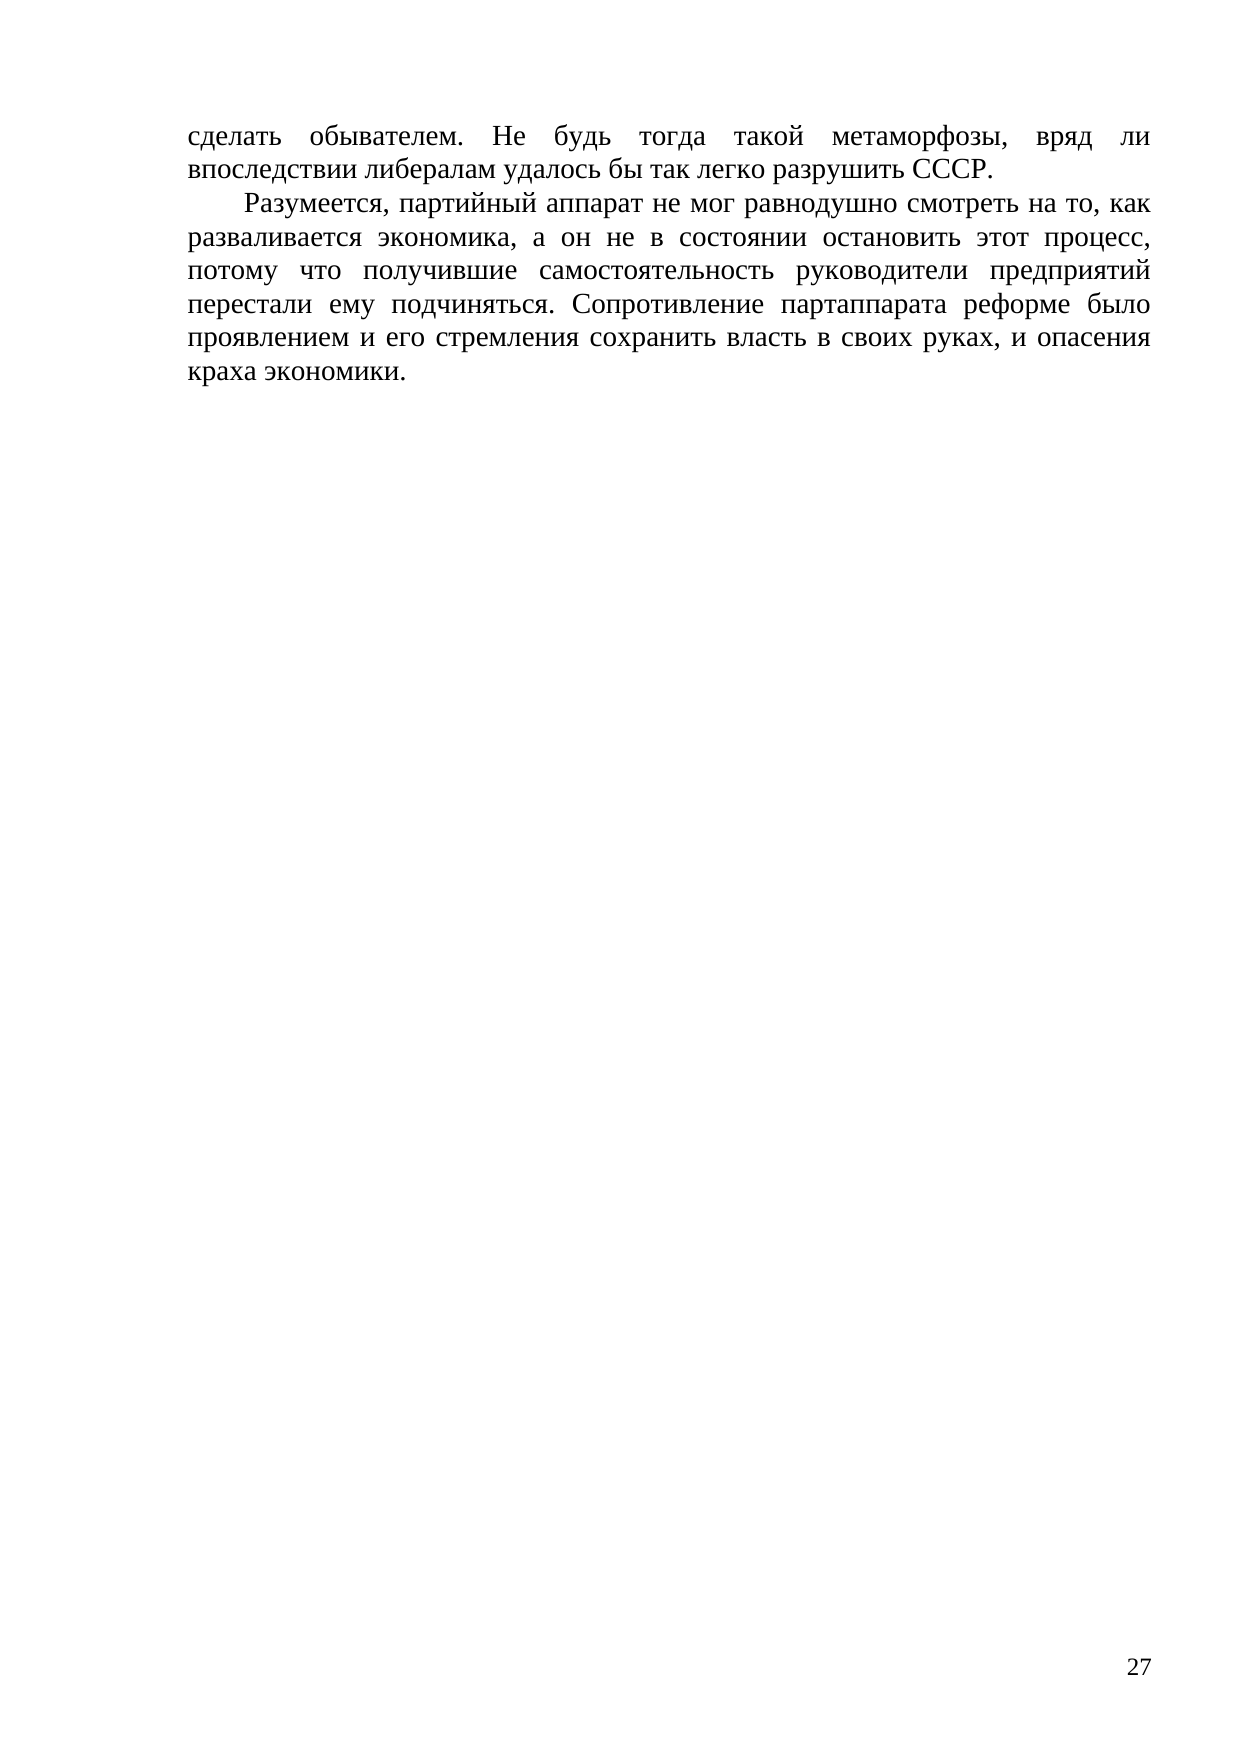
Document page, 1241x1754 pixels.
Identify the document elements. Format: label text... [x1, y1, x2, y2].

text Разумеется, партийный аппарат не мог равнодушно смотреть на то, как разваливается экономика, а он не в состоянии остановить этот процесс, потому что получившие самостоятельность руководители предприятий перестали ему подчиняться. Сопротивление партаппарата реформе было проявлением и его стремления сохранить власть в своих руках, и опасения краха экономики. [187, 185, 1152, 386]
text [187, 118, 1152, 185]
